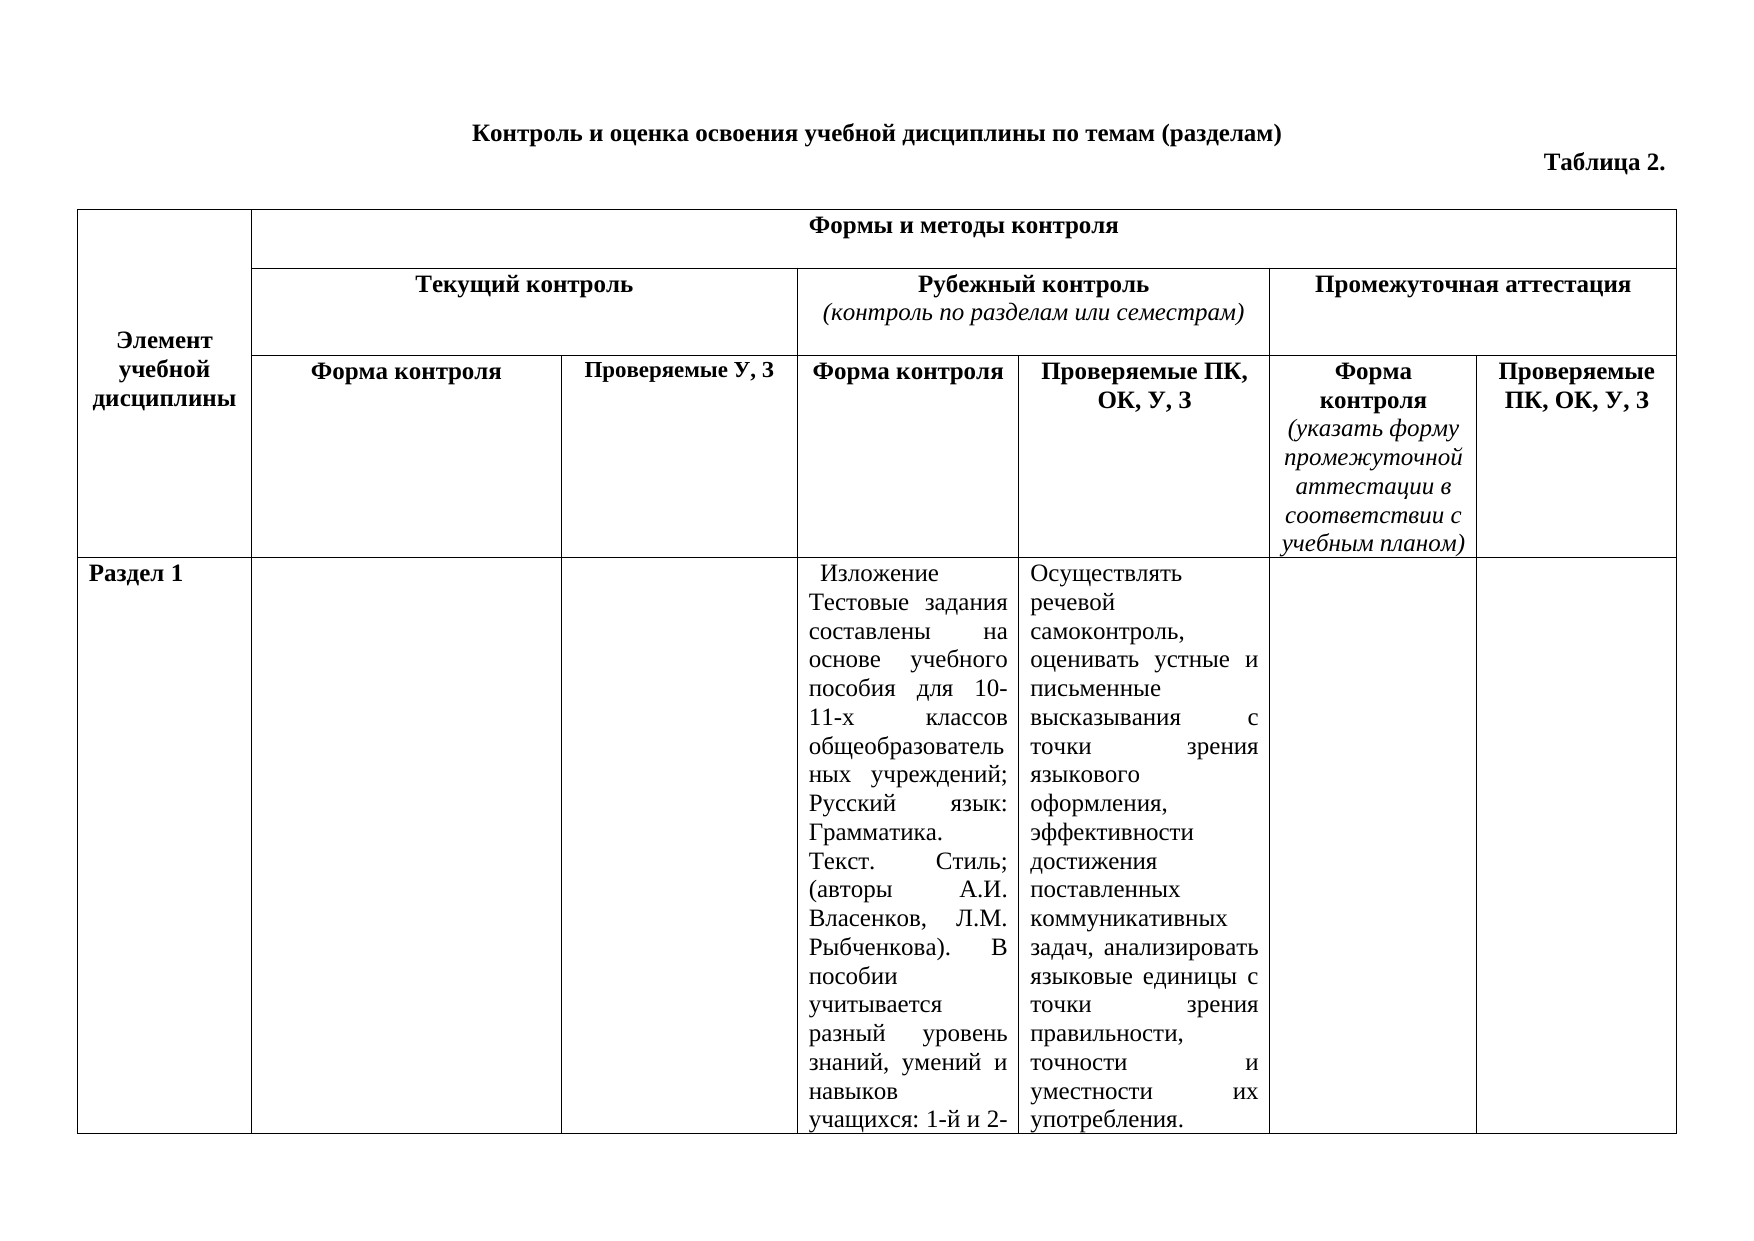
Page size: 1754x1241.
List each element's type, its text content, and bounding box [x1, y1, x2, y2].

table_cell Проверяемые ПК, ОК, У, З [1477, 356, 1676, 557]
table_header Элемент учебной дисциплины [78, 210, 251, 557]
table_cell Текущий контроль [252, 269, 797, 355]
table_cell [252, 558, 561, 1133]
table_cell Форма контроля [798, 356, 1018, 557]
text Таблица 2. [89, 147, 1665, 176]
table_cell [1477, 558, 1676, 1133]
table_cell Проверяемые У, З [562, 356, 797, 557]
text Контроль и оценка освоения учебной дисциплины по темам (разделам) [89, 118, 1665, 147]
table_cell [562, 558, 797, 1133]
table_cell Форма контроля (указать форму промежуточной аттестации в соответствии с учебным планом) [1270, 356, 1476, 557]
table_cell Раздел 1 [78, 558, 251, 1133]
table_cell Проверяемые ПК, ОК, У, З [1019, 356, 1269, 557]
table_cell Форма контроля [252, 356, 561, 557]
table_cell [798, 558, 1018, 1133]
table_header Формы и методы контроля [252, 210, 1676, 268]
table_cell Промежуточная аттестация [1270, 269, 1676, 355]
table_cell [1019, 558, 1269, 1133]
table_cell [1270, 558, 1476, 1133]
table_cell Рубежный контроль (контроль по разделам или семестрам) [798, 269, 1269, 355]
